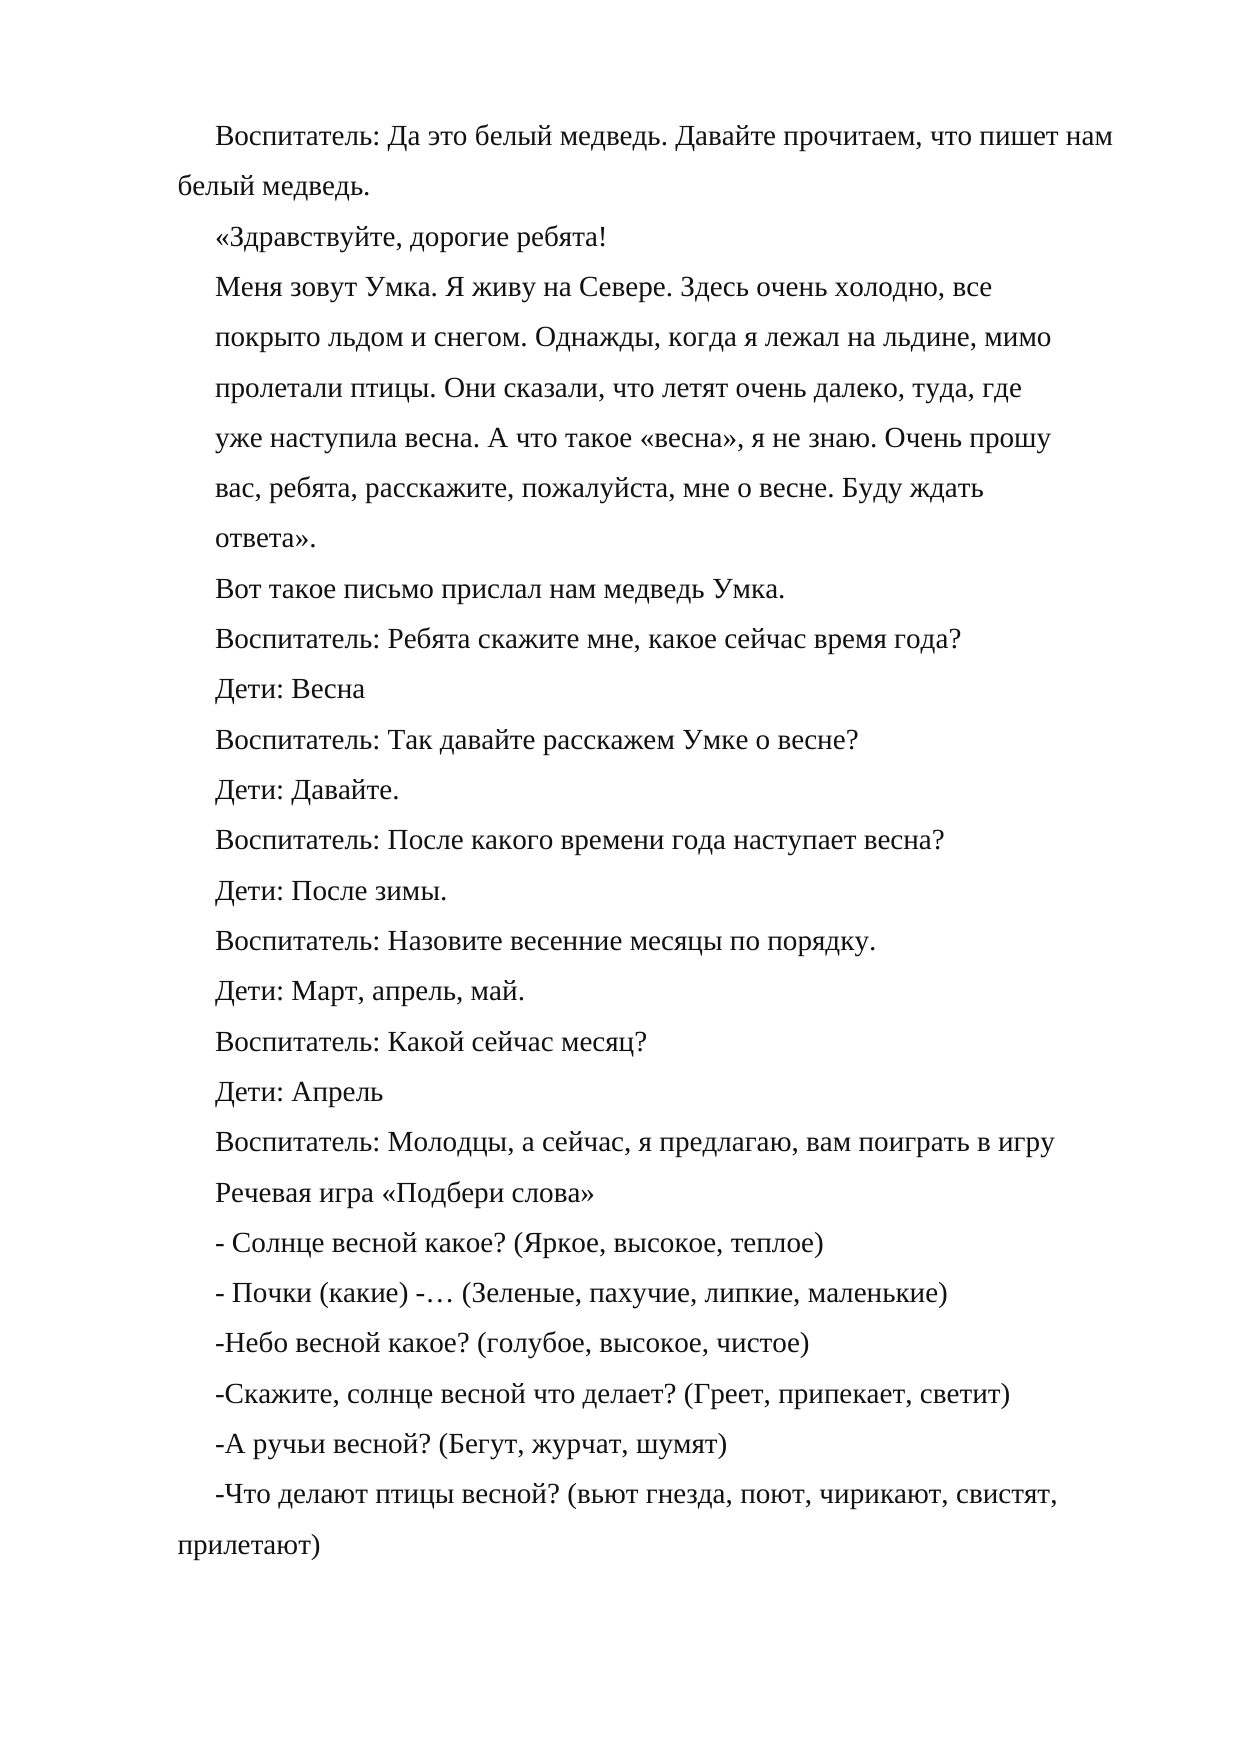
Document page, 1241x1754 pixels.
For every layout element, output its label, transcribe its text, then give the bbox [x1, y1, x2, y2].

text ответа». [177, 521, 1152, 554]
text Дети: Март, апрель, май. [177, 973, 1152, 1007]
text Речевая игра «Подбери слова» [177, 1175, 1152, 1208]
text Дети: Апрель [177, 1074, 1152, 1108]
text покрыто льдом и снегом. Однажды, когда я лежал на льдине, мимо [177, 319, 1152, 353]
text Воспитатель: Так давайте расскажем Умке о весне? [177, 722, 1152, 755]
text Воспитатель: После какого времени года наступает весна? [177, 822, 1152, 856]
text -А ручьи весной? (Бегут, журчат, шумят) [177, 1426, 1152, 1460]
text Воспитатель: Молодцы, а сейчас, я предлагаю, вам поиграть в игру [177, 1124, 1152, 1158]
text -Что делают птицы весной? (вьют гнезда, поют, чирикают, свистят, прилетают) [177, 1477, 1152, 1560]
text уже наступила весна. А что такое «весна», я не знаю. Очень прошу [177, 420, 1152, 453]
text Дети: Давайте. [177, 772, 1152, 806]
text -Скажите, солнце весной что делает? (Греет, припекает, светит) [177, 1376, 1152, 1409]
text - Солнце весной какое? (Яркое, высокое, теплое) [177, 1225, 1152, 1258]
text Воспитатель: Назовите весенние месяцы по порядку. [177, 923, 1152, 957]
text Дети: После зимы. [177, 873, 1152, 906]
text Меня зовут Умка. Я живу на Севере. Здесь очень холодно, все [177, 269, 1152, 303]
text -Небо весной какое? (голубое, высокое, чистое) [177, 1326, 1152, 1359]
text - Почки (какие) -… (Зеленые, пахучие, липкие, маленькие) [177, 1275, 1152, 1309]
text Дети: Весна [177, 672, 1152, 705]
text Воспитатель: Да это белый медведь. Давайте прочитаем, что пишет нам белый медведь. [177, 118, 1152, 202]
text Воспитатель: Ребята скажите мне, какое сейчас время года? [177, 621, 1152, 655]
text «Здравствуйте, дорогие ребята! [177, 219, 1152, 252]
text Вот такое письмо прислал нам медведь Умка. [177, 571, 1152, 604]
text пролетали птицы. Они сказали, что летят очень далеко, туда, где [177, 370, 1152, 403]
text Воспитатель: Какой сейчас месяц? [177, 1024, 1152, 1057]
text вас, ребята, расскажите, пожалуйста, мне о весне. Буду ждать [177, 470, 1152, 504]
